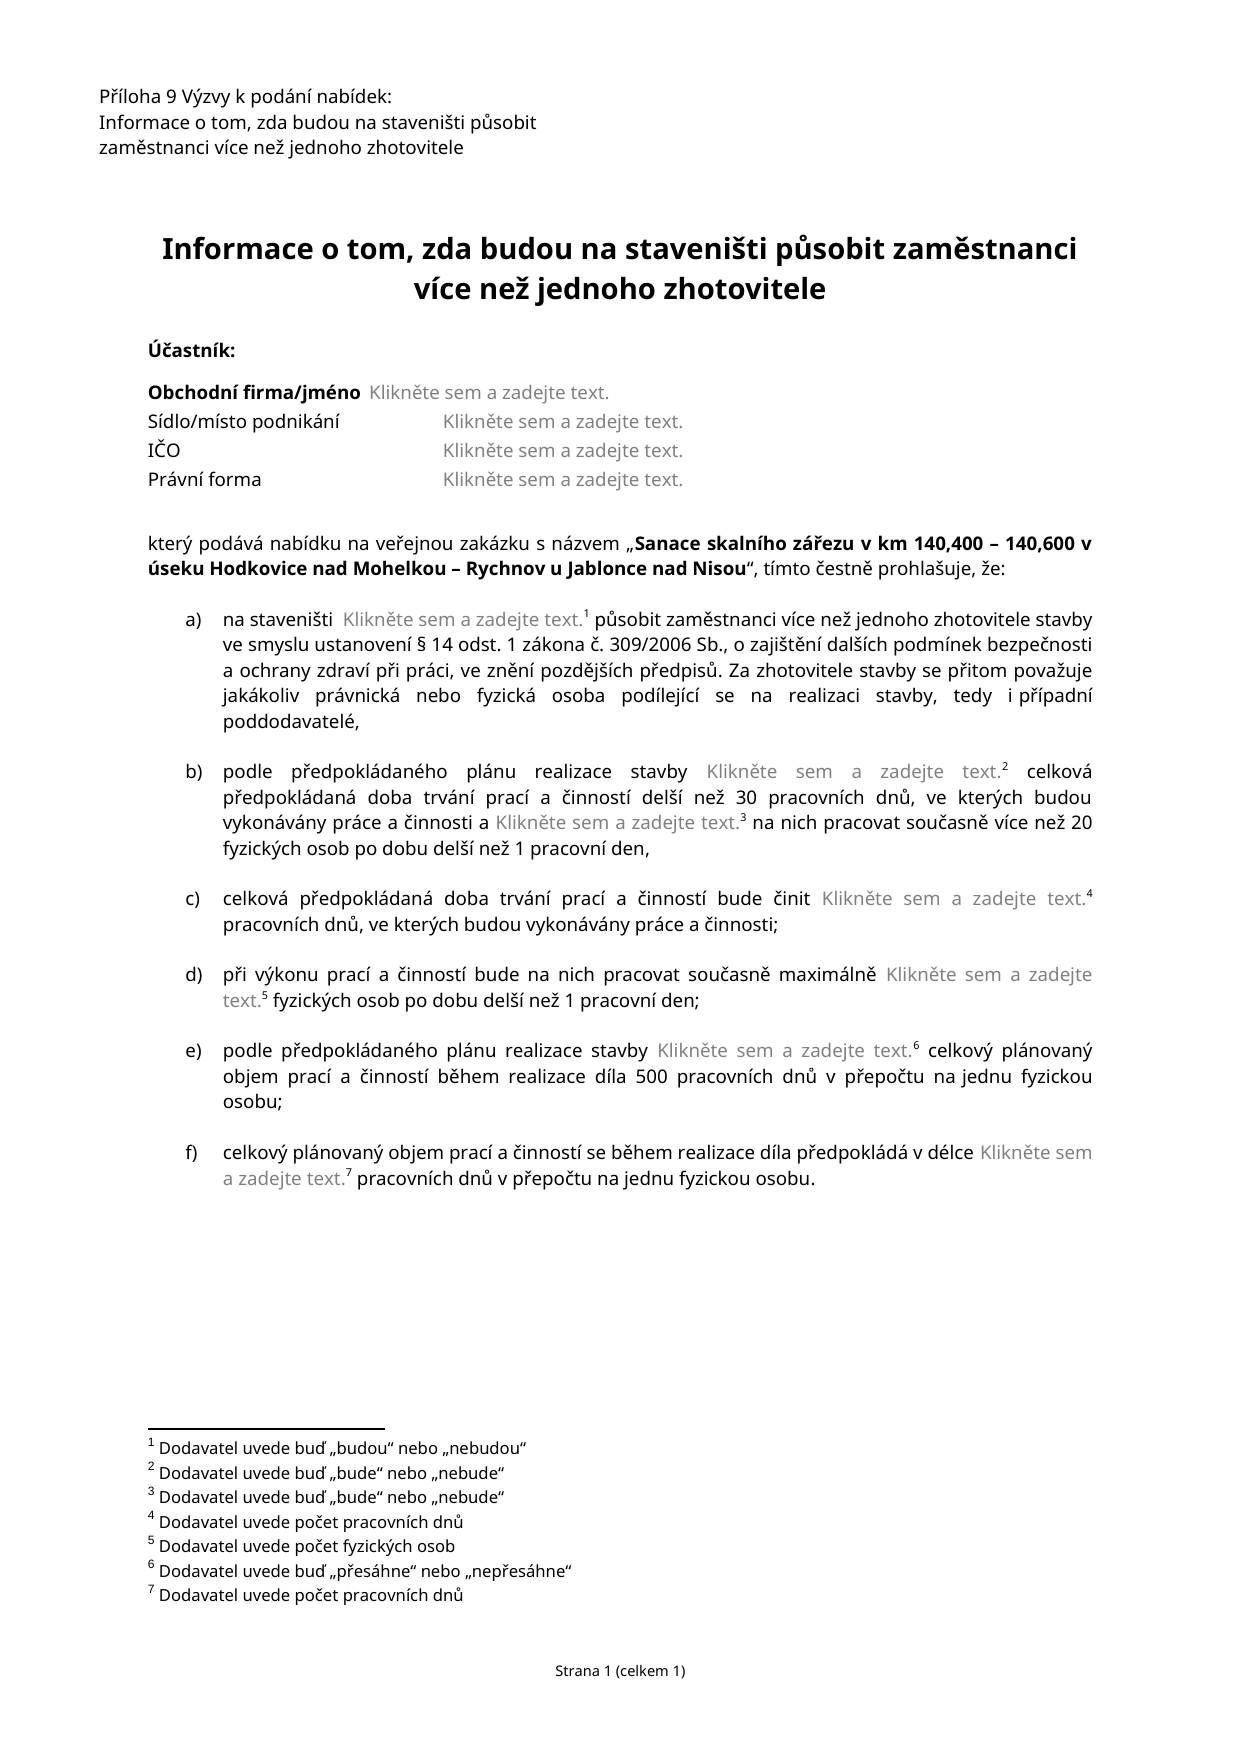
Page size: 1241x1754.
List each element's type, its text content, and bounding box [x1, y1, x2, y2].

text který podává nabídku na veřejnou zakázku s názvem „Sanace skalního zářezu v km 140,400 – 140,600 v úseku Hodkovice nad Mohelkou – Rychnov u Jablonce nad Nisou“, tímto čestně prohlašuje, že: [148, 530, 1093, 581]
text Právní forma [148, 463, 1093, 492]
list celková předpokládaná doba trvání prací a činností bude činit pracovních dnů, ve kterých budou vykonávány práce a činnosti; [185, 886, 1093, 937]
list podle předpokládaného plánu realizace stavby celkový plánovaný objem prací a činností během realizace díla 500 pracovních dnů v přepočtu na jednu fyzickou osobu; [185, 1038, 1093, 1114]
text Obchodní firma/jméno [148, 376, 1093, 405]
list podle předpokládaného plánu realizace stavby celková předpokládaná doba trvání prací a činností delší než 30 pracovních dnů, ve kterých budou vykonávány práce a činnosti a na nich pracovat současně více než 20 fyzických osob po dobu delší než 1 pracovní den, [185, 759, 1093, 861]
list při výkonu prací a činností bude na nich pracovat současně maximálně fyzických osob po dobu delší než 1 pracovní den; [185, 962, 1093, 1013]
text IČO [148, 434, 1093, 463]
title Informace o tom, zda budou na staveništi působit zaměstnanci více než jednoho zhotovitele [148, 228, 1093, 308]
text Sídlo/místo podnikání [148, 405, 1093, 434]
list celkový plánovaný objem prací a činností se během realizace díla předpokládá v délce pracovních dnů v přepočtu na jednu fyzickou osobu. [185, 1139, 1093, 1190]
list na staveništi působit zaměstnanci více než jednoho zhotovitele stavby ve smyslu ustanovení § 14 odst. 1 zákona č. 309/2006 Sb., o zajištění dalších podmínek bezpečnosti a ochrany zdraví při práci, ve znění pozdějších předpisů. Za zhotovitele stavby se přitom považuje jakákoliv právnická nebo fyzická osoba podílející se na realizaci stavby, tedy i případní poddodavatelé, [185, 606, 1093, 734]
text Účastník: [148, 333, 1093, 364]
